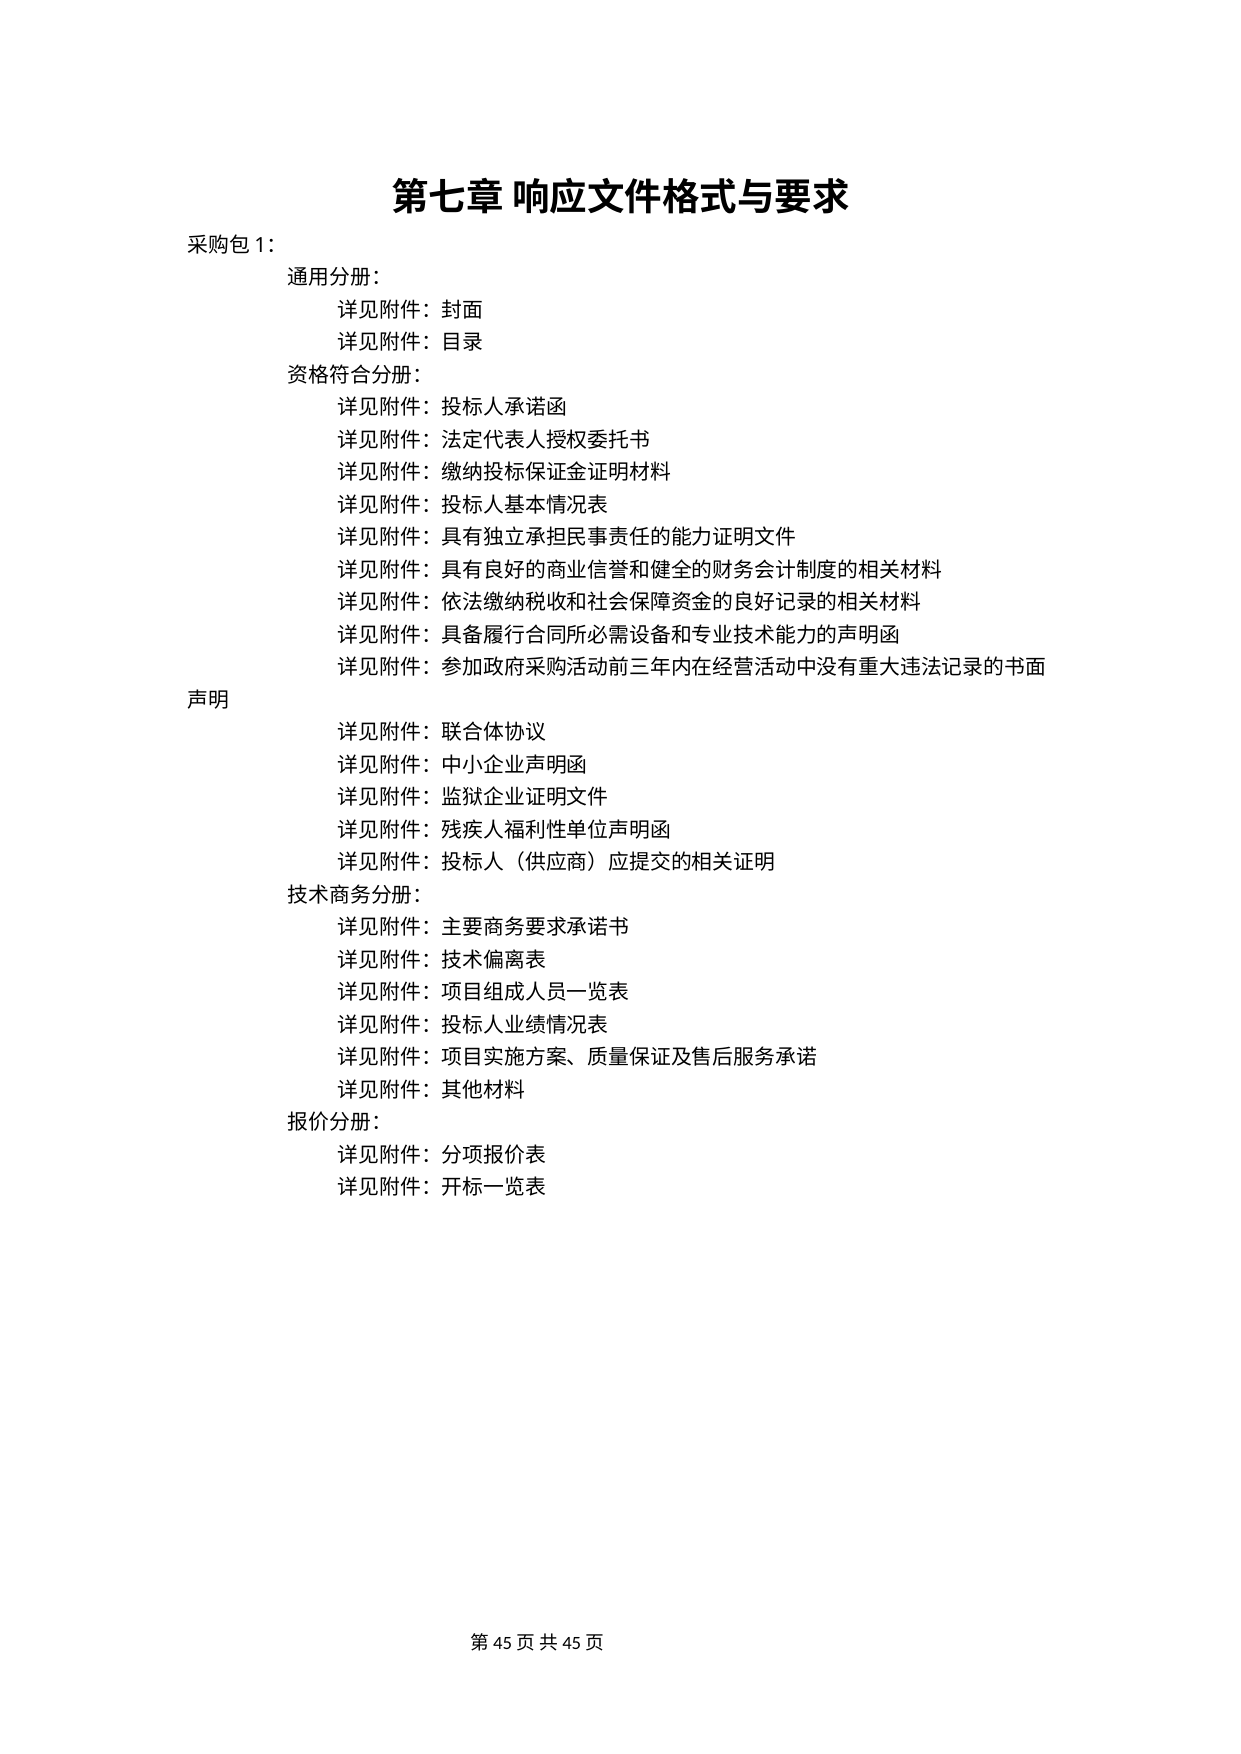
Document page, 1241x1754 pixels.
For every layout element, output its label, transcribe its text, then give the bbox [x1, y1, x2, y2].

text 详见附件：具有独立承担民事责任的能力证明文件 [187, 519, 1053, 552]
text 详见附件：缴纳投标保证金证明材料 [187, 454, 1053, 487]
text 通用分册： [187, 259, 1053, 292]
text 第七章 响应文件格式与要求 [187, 162, 1053, 227]
text 技术商务分册： [187, 877, 1053, 909]
text 详见附件：目录 [187, 324, 1053, 357]
text 详见附件：投标人（供应商）应提交的相关证明 [187, 844, 1053, 877]
text 报价分册： [187, 1104, 1053, 1137]
text 详见附件：技术偏离表 [187, 942, 1053, 974]
text 详见附件：具备履行合同所必需设备和专业技术能力的声明函 [187, 617, 1053, 649]
text 详见附件：联合体协议 [187, 714, 1053, 747]
text 详见附件：投标人业绩情况表 [187, 1007, 1053, 1039]
text 资格符合分册： [187, 357, 1053, 389]
text 详见附件：投标人基本情况表 [187, 487, 1053, 519]
text 详见附件：具有良好的商业信誉和健全的财务会计制度的相关材料 [187, 552, 1053, 584]
text 详见附件：残疾人福利性单位声明函 [187, 812, 1053, 844]
text 详见附件：项目实施方案、质量保证及售后服务承诺 [187, 1039, 1053, 1072]
text 详见附件：投标人承诺函 [187, 389, 1053, 422]
text 详见附件：法定代表人授权委托书 [187, 422, 1053, 454]
text 详见附件：封面 [187, 292, 1053, 324]
text 详见附件：主要商务要求承诺书 [187, 909, 1053, 942]
text 详见附件：项目组成人员一览表 [187, 974, 1053, 1007]
text 详见附件：参加政府采购活动前三年内在经营活动中没有重大违法记录的书面声明 [187, 649, 1053, 714]
text 详见附件：分项报价表 [187, 1137, 1053, 1169]
text 详见附件：开标一览表 [187, 1169, 1053, 1202]
text 详见附件：中小企业声明函 [187, 747, 1053, 779]
text 详见附件：其他材料 [187, 1072, 1053, 1104]
text 采购包1： [187, 227, 1053, 259]
text 详见附件：监狱企业证明文件 [187, 779, 1053, 812]
text 详见附件：依法缴纳税收和社会保障资金的良好记录的相关材料 [187, 584, 1053, 617]
